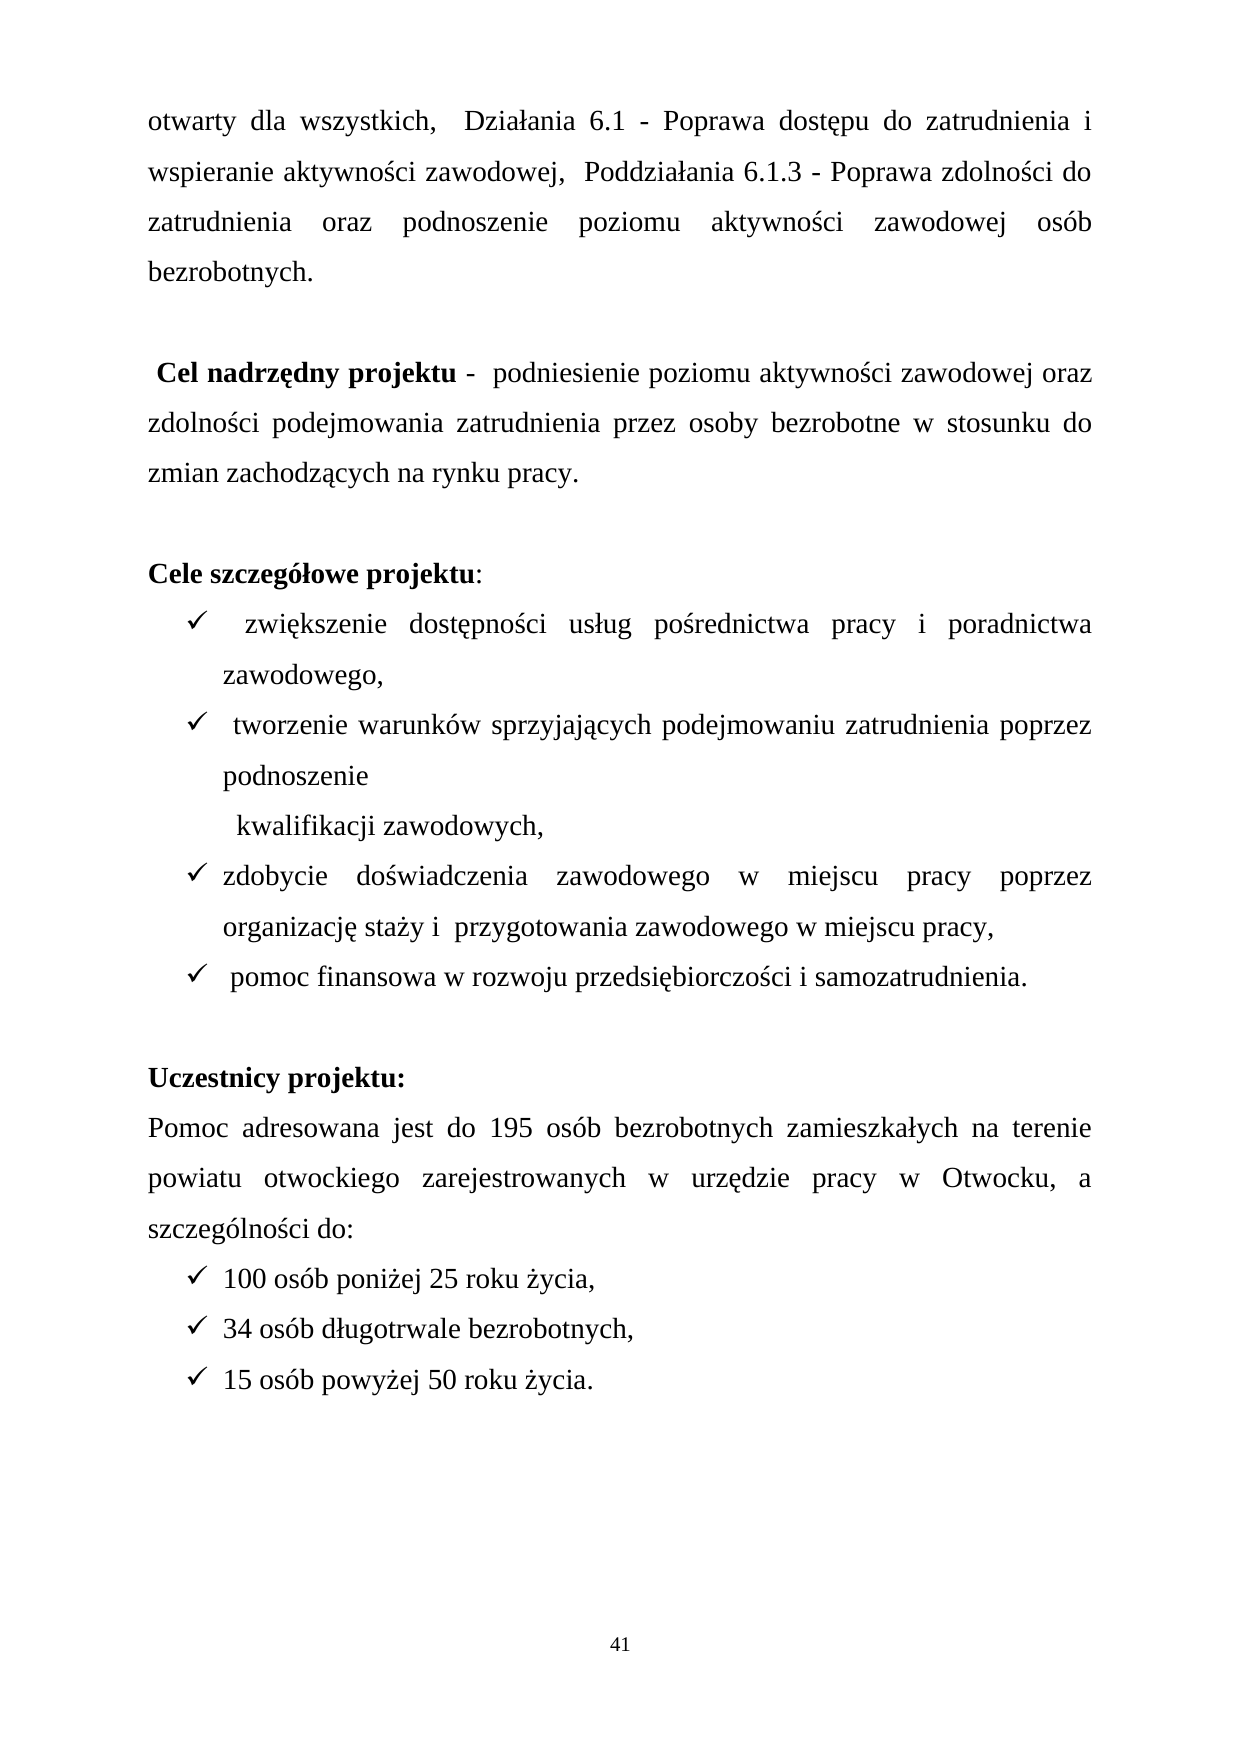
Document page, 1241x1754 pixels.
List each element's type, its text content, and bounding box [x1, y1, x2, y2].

text Uczestnicy projektu: [148, 1060, 1093, 1093]
list tworzenie warunków sprzyjających podejmowaniu zatrudnienia poprzez podnoszenie [185, 707, 1093, 791]
text Pomoc adresowana jest do 195 osób bezrobotnych zamieszkałych na terenie powiatu otwockiego zarejestrowanych w urzędzie pracy w Otwocku, a szczególności do: [148, 1110, 1093, 1244]
list 100 osób poniżej 25 roku życia, [185, 1261, 1093, 1295]
text kwalifikacji zawodowych, [185, 808, 1093, 842]
list zwiększenie dostępności usług pośrednictwa pracy i poradnictwa zawodowego, [185, 607, 1093, 691]
list 15 osób powyżej 50 roku życia. [185, 1362, 1093, 1396]
text Cele szczegółowe projektu: [148, 556, 1093, 590]
list 34 osób długotrwale bezrobotnych, [185, 1311, 1093, 1345]
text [148, 103, 1093, 288]
list zdobycie doświadczenia zawodowego w miejscu pracy poprzez organizację staży i przygotowania zawodowego w miejscu pracy, [185, 858, 1093, 942]
list pomoc finansowa w rozwoju przedsiębiorczości i samozatrudnienia. [185, 959, 1093, 993]
text Cel nadrzędny projektu - podniesienie poziomu aktywności zawodowej oraz zdolności podejmowania zatrudnienia przez osoby bezrobotne w stosunku do zmian zachodzących na rynku pracy. [148, 355, 1093, 489]
